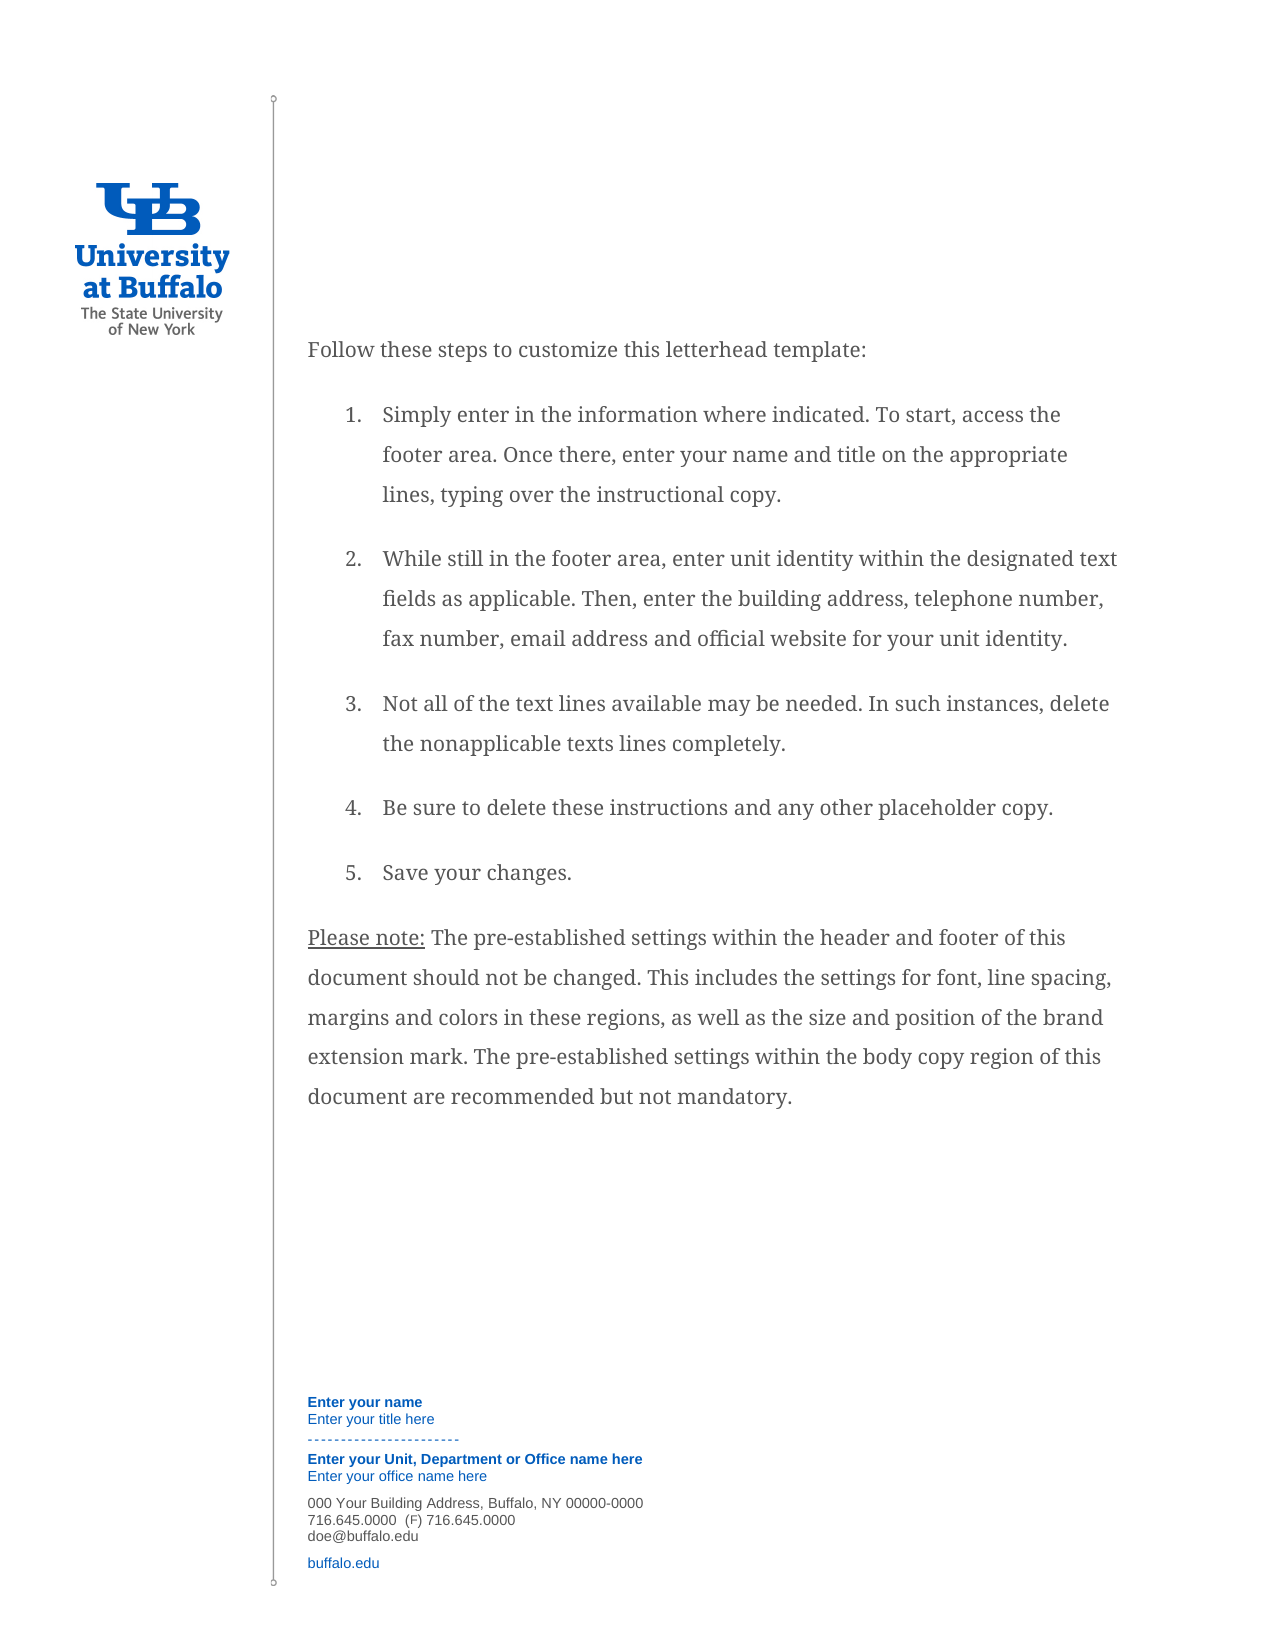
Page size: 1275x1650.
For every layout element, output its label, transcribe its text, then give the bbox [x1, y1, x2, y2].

list Simply enter in the information where indicated. To start, access the footer area. Once there, enter your name and title on the appropriate lines, typing over the instructional copy. [345, 400, 1120, 508]
list Be sure to delete these instructions and any other placeholder copy. [345, 793, 1125, 822]
text Please note: The pre-established settings within the header and footer of this document should not be changed. This includes the settings for font, line spacing, margins and colors in these regions, as well as the size and position of the brand extension mark. The pre-established settings within the body copy region of this document are recommended but not mandatory. [307, 923, 1125, 1111]
list While still in the footer area, enter unit identity within the designated text fields as applicable. Then, enter the building address, telephone number, fax number, email address and official website for your unit identity. [345, 544, 1125, 652]
list Save your changes. [345, 858, 1125, 887]
text Follow these steps to customize this letterhead template: [307, 335, 1125, 364]
picture [75, 183, 230, 335]
list Not all of the text lines available may be needed. In such instances, delete the nonapplicable texts lines completely. [345, 689, 1125, 757]
picture [270, 95, 277, 1586]
